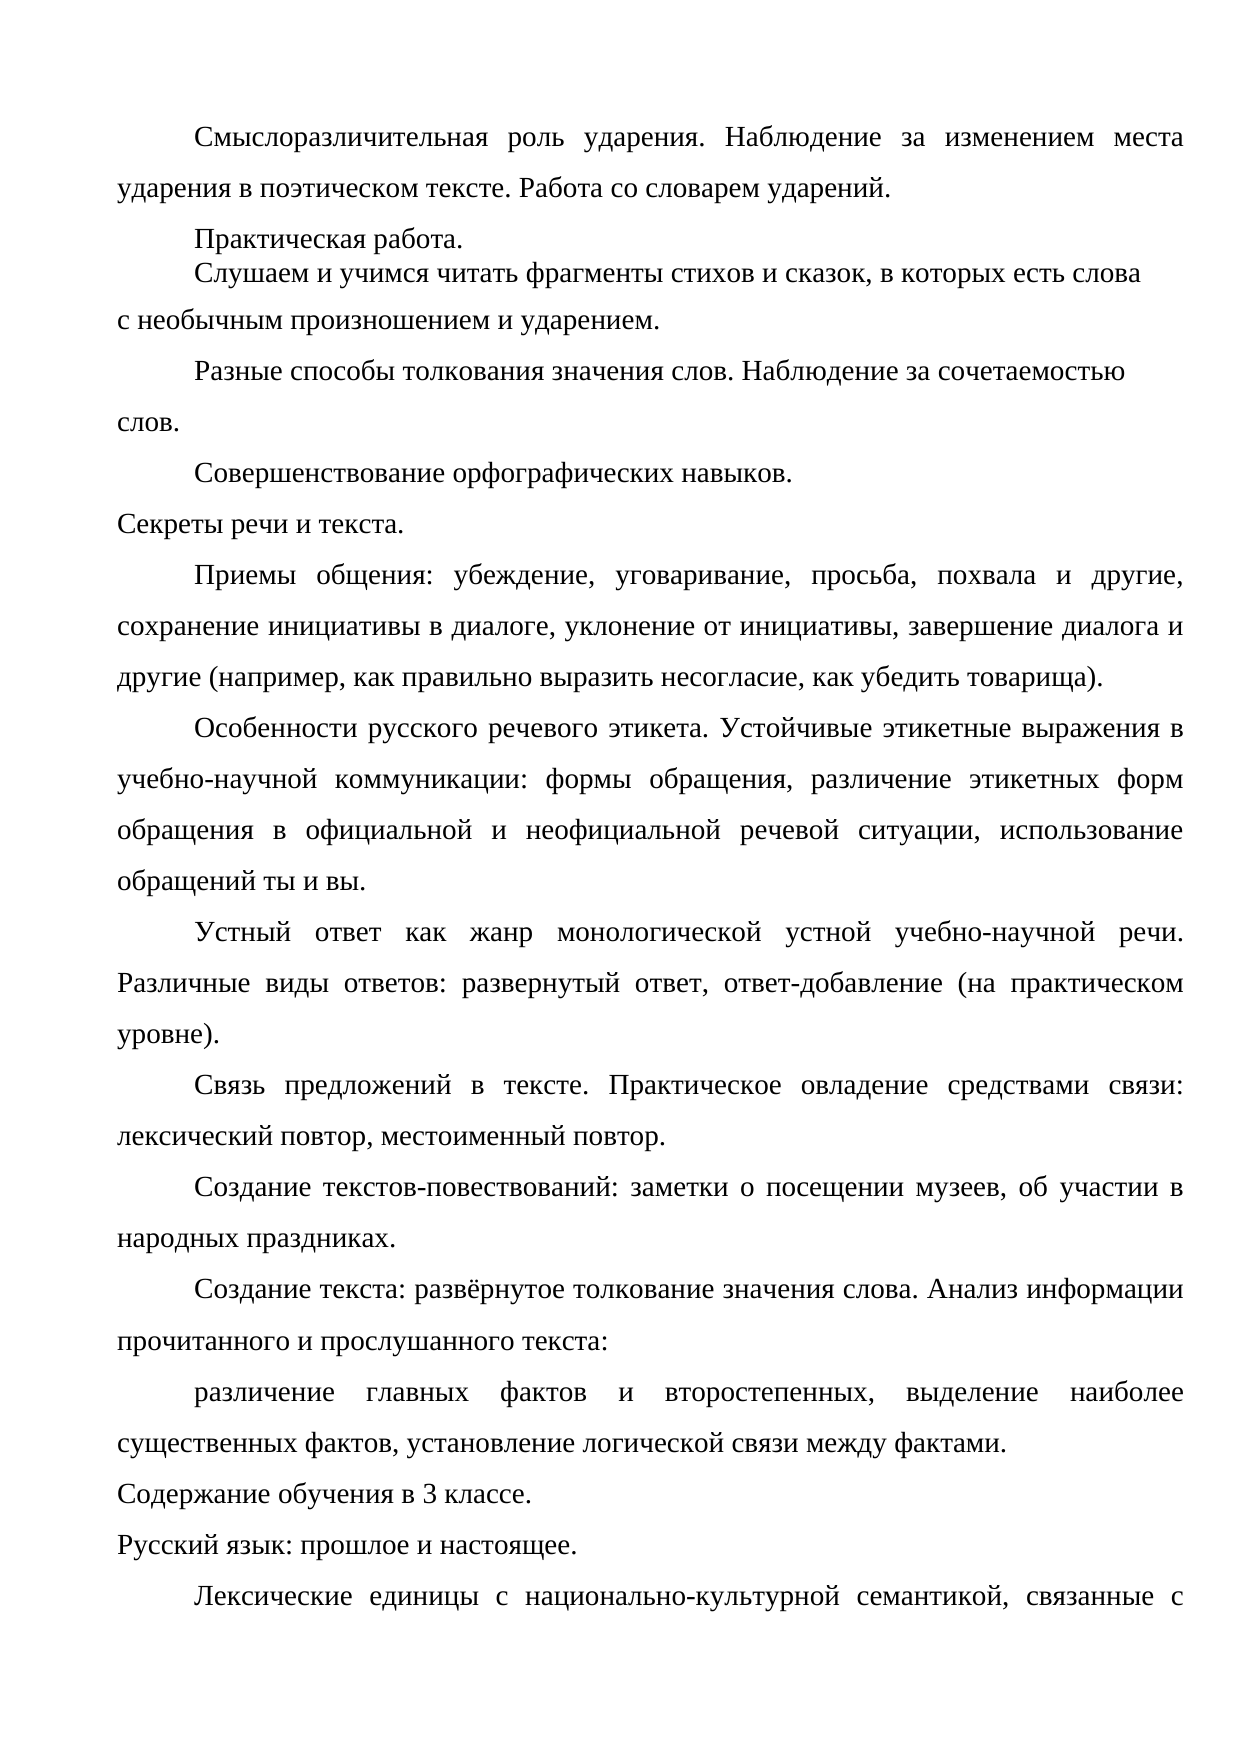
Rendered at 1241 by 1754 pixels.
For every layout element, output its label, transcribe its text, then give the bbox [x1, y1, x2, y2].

text Содержание обучения в 3 классе. [117, 1462, 1184, 1513]
text Разные способы толкования значения слов. Наблюдение за сочетаемостью [117, 339, 1184, 390]
text различение главных фактов и второстепенных, выделение наиболее существенных фактов, установление логической связи между фактами. [117, 1360, 1184, 1462]
text Приемы общения: убеждение, уговаривание, просьба, похвала и другие, сохранение инициативы в диалоге, уклонение от инициативы, завершение диалога и другие (например, как правильно выразить несогласие, как убедить товарища). [117, 543, 1184, 697]
text Русский язык: прошлое и настоящее. [117, 1513, 1184, 1564]
text Создание текста: развёрнутое толкование значения слова. Анализ информации прочитанного и прослушанного текста: [117, 1258, 1184, 1360]
text Устный ответ как жанр монологической устной учебно-научной речи. Различные виды ответов: развернутый ответ, ответ-добавление (на практическом уровне). [117, 901, 1184, 1054]
text Смыслоразличительная роль ударения. Наблюдение за изменением места ударения в поэтическом тексте. Работа со словарем ударений. [117, 106, 1184, 208]
text слов. [117, 390, 1184, 441]
text с необычным произношением и ударением. [117, 288, 1184, 339]
text Совершенствование орфографических навыков. [117, 441, 1184, 492]
text Связь предложений в тексте. Практическое овладение средствами связи: лексический повтор, местоименный повтор. [117, 1054, 1184, 1156]
text Секреты речи и текста. [117, 492, 1184, 543]
text Практическая работа. [117, 208, 1184, 259]
text Слушаем и учимся читать фрагменты стихов и сказок, в которых есть слова [117, 259, 1184, 288]
text Особенности русского речевого этикета. Устойчивые этикетные выражения в учебно-научной коммуникации: формы обращения, различение этикетных форм обращения в официальной и неофициальной речевой ситуации, использование обращений ты и вы. [117, 697, 1184, 901]
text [117, 1564, 1184, 1615]
text Создание текстов-повествований: заметки о посещении музеев, об участии в народных праздниках. [117, 1156, 1184, 1258]
